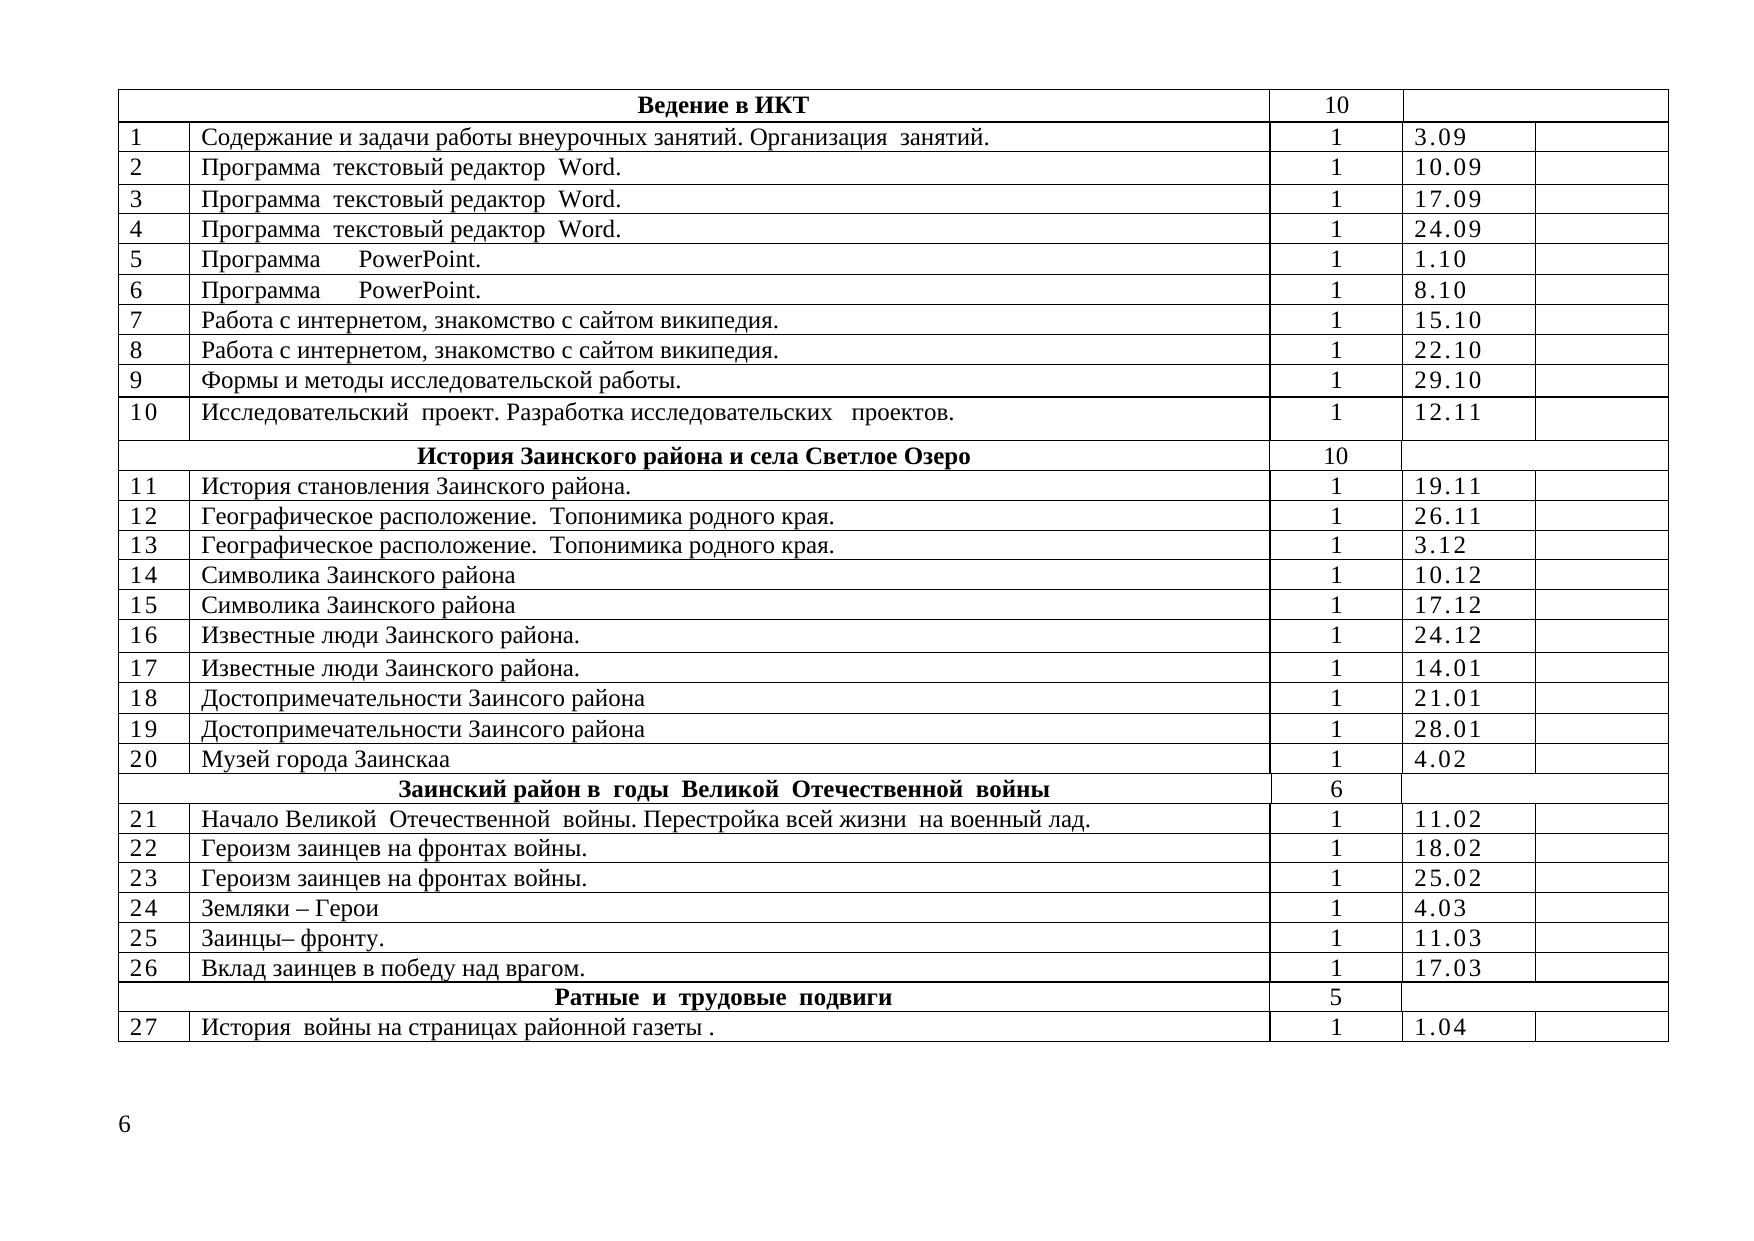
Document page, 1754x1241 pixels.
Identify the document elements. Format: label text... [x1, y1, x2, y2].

table_cell [1536, 501, 1668, 529]
table_cell [1536, 893, 1668, 922]
table_cell Программа текстовый редактор Word. [190, 214, 1269, 243]
table_cell 1 [119, 123, 189, 151]
table_cell 12.11 [1403, 398, 1535, 440]
table_cell [1536, 365, 1668, 396]
table_cell 18 [119, 683, 189, 713]
table_cell 1 [1271, 834, 1402, 862]
table_cell [1536, 590, 1668, 619]
table_cell История Заинского района и села Светлое Озеро [119, 441, 1269, 470]
table_cell Программа текстовый редактор Word. [190, 152, 1269, 183]
table_cell 19 [119, 714, 189, 743]
table_cell 3.09 [1403, 123, 1535, 151]
table_cell Достопримечательности Заинсого района [190, 714, 1269, 743]
table_cell 1 [1271, 683, 1402, 713]
table_cell 10 [119, 398, 189, 440]
table_cell 1 [1271, 714, 1402, 743]
table_cell Вклад заинцев в победу над врагом. [190, 953, 1269, 981]
table_cell Начало Великой Отечественной войны. Перестройка всей жизни на военный лад. [190, 804, 1269, 832]
table_cell 1 [1271, 953, 1402, 981]
table_cell 17.03 [1403, 953, 1535, 981]
table_cell Географическое расположение. Топонимика родного края. [190, 501, 1269, 529]
table_cell 21 [119, 804, 189, 832]
table_cell 24 [119, 893, 189, 922]
table_cell Музей города Заинскаа [190, 744, 1269, 773]
table_cell 1 [1271, 863, 1402, 892]
table_cell 25 [119, 923, 189, 952]
table_cell 1 [1271, 531, 1402, 559]
table_cell 1 [1271, 214, 1402, 243]
table_cell Земляки – Герои [190, 893, 1269, 922]
table_cell [1402, 983, 1668, 1011]
table_cell 10.09 [1403, 152, 1535, 183]
table_cell 1 [1271, 923, 1402, 952]
table_cell 24.09 [1403, 214, 1535, 243]
table_cell 1 [1271, 560, 1402, 589]
table_cell 1 [1271, 471, 1402, 500]
table_cell [1536, 560, 1668, 589]
table_cell [1536, 335, 1668, 364]
table_cell Ведение в ИКТ [119, 90, 1269, 121]
table_cell 16 [119, 620, 189, 652]
table_cell Программа текстовый редактор Word. [190, 185, 1269, 213]
table_cell 17.12 [1403, 590, 1535, 619]
table_cell [1536, 305, 1668, 334]
table_cell 3 [119, 185, 189, 213]
table_cell 29.10 [1403, 365, 1535, 396]
table_cell Героизм заинцев на фронтах войны. [190, 834, 1269, 862]
table_cell 14 [119, 560, 189, 589]
table_cell [1536, 744, 1668, 773]
table_cell Географическое расположение. Топонимика родного края. [190, 531, 1269, 559]
table_cell 9 [119, 365, 189, 396]
table_cell 1 [1271, 305, 1402, 334]
table_cell 1 [1271, 590, 1402, 619]
table_cell [1536, 620, 1668, 652]
table_cell [1536, 714, 1668, 743]
table_cell 5 [1270, 983, 1401, 1011]
table_cell 27 [119, 1012, 189, 1041]
table_cell [1536, 683, 1668, 713]
table_cell [1402, 774, 1668, 803]
table_cell 23 [119, 863, 189, 892]
table_cell 8 [119, 335, 189, 364]
table_cell 24.12 [1403, 620, 1535, 652]
table_cell 14.01 [1403, 653, 1535, 682]
table_cell 1 [1271, 185, 1402, 213]
table_cell [1536, 1012, 1668, 1041]
table_cell 1 [1271, 123, 1402, 151]
table_cell 13 [119, 531, 189, 559]
table_cell 4 [119, 214, 189, 243]
table_cell 1 [1271, 893, 1402, 922]
table_cell 15 [119, 590, 189, 619]
table_cell [1402, 441, 1668, 470]
table_cell 22.10 [1403, 335, 1535, 364]
table_cell Программа PowerPoint. [190, 244, 1269, 274]
table_cell 1.10 [1403, 244, 1535, 274]
table_cell 18.02 [1403, 834, 1535, 862]
table_cell 1 [1271, 804, 1402, 832]
table_cell Достопримечательности Заинсого района [190, 683, 1269, 713]
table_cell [190, 1012, 1269, 1041]
table_cell Известные люди Заинского района. [190, 653, 1269, 682]
table_cell 10 [1270, 441, 1401, 470]
table_cell [1536, 185, 1668, 213]
table_cell 1 [1271, 244, 1402, 274]
table_cell [1536, 653, 1668, 682]
table_cell 1 [1271, 620, 1402, 652]
table_cell [1536, 214, 1668, 243]
table_cell [1536, 531, 1668, 559]
table_cell 15.10 [1403, 305, 1535, 334]
table_cell Содержание и задачи работы внеурочных занятий. Организация занятий. [190, 123, 1269, 151]
table_cell 26.11 [1403, 501, 1535, 529]
table_cell Работа с интернетом, знакомство с сайтом википедия. [190, 335, 1269, 364]
table_cell Символика Заинского района [190, 590, 1269, 619]
table_cell 11.03 [1403, 923, 1535, 952]
table_cell 4.02 [1403, 744, 1535, 773]
table_cell 11.02 [1403, 804, 1535, 832]
table_cell 1.04 [1403, 1012, 1535, 1041]
table_cell Работа с интернетом, знакомство с сайтом википедия. [190, 305, 1269, 334]
table_cell Ратные и трудовые подвиги [119, 983, 1269, 1011]
table_cell 6 [119, 275, 189, 304]
table_cell Исследовательский проект. Разработка исследовательских проектов. [190, 398, 1269, 440]
table_cell 10.12 [1403, 560, 1535, 589]
table_cell 1 [1271, 744, 1402, 773]
table_cell [1404, 90, 1668, 121]
table_cell 10 [1270, 90, 1403, 121]
table_cell 26 [119, 953, 189, 981]
table_cell [1536, 471, 1668, 500]
table_cell 12 [119, 501, 189, 529]
table_cell 25.02 [1403, 863, 1535, 892]
table_cell 1 [1271, 152, 1402, 183]
table_cell [1536, 244, 1668, 274]
table_cell 11 [119, 471, 189, 500]
table_cell Героизм заинцев на фронтах войны. [190, 863, 1269, 892]
table_cell 4.03 [1403, 893, 1535, 922]
table_cell [1536, 953, 1668, 981]
table_cell Формы и методы исследовательской работы. [190, 365, 1269, 396]
table_cell [1536, 804, 1668, 832]
table_cell 1 [1271, 398, 1402, 440]
table_cell [1536, 834, 1668, 862]
table_cell 8.10 [1403, 275, 1535, 304]
table_cell 7 [119, 305, 189, 334]
table_cell Заинский район в годы Великой Отечественной войны [119, 774, 1271, 803]
table_cell 22 [119, 834, 189, 862]
table_cell 17.09 [1403, 185, 1535, 213]
table_cell 19.11 [1403, 471, 1535, 500]
table_cell 28.01 [1403, 714, 1535, 743]
table_cell 6 [1272, 774, 1401, 803]
table_cell [1536, 152, 1668, 183]
table_cell История становления Заинского района. [190, 471, 1269, 500]
table_cell Символика Заинского района [190, 560, 1269, 589]
table_cell 21.01 [1403, 683, 1535, 713]
table_cell [1536, 863, 1668, 892]
table_cell Программа PowerPoint. [190, 275, 1269, 304]
table_cell 1 [1271, 275, 1402, 304]
table_cell Заинцы– фронту. [190, 923, 1269, 952]
table_cell [1536, 123, 1668, 151]
table_cell 2 [119, 152, 189, 183]
table_cell [1536, 398, 1668, 440]
table_cell [1536, 923, 1668, 952]
table_cell 1 [1271, 653, 1402, 682]
table_cell 20 [119, 744, 189, 773]
table_cell 1 [1271, 501, 1402, 529]
table_cell Известные люди Заинского района. [190, 620, 1269, 652]
table_cell [1536, 275, 1668, 304]
table_cell 3.12 [1403, 531, 1535, 559]
table_cell 1 [1271, 365, 1402, 396]
table_cell 1 [1271, 1012, 1402, 1041]
table_cell 17 [119, 653, 189, 682]
table_cell 5 [119, 244, 189, 274]
table_cell 1 [1271, 335, 1402, 364]
